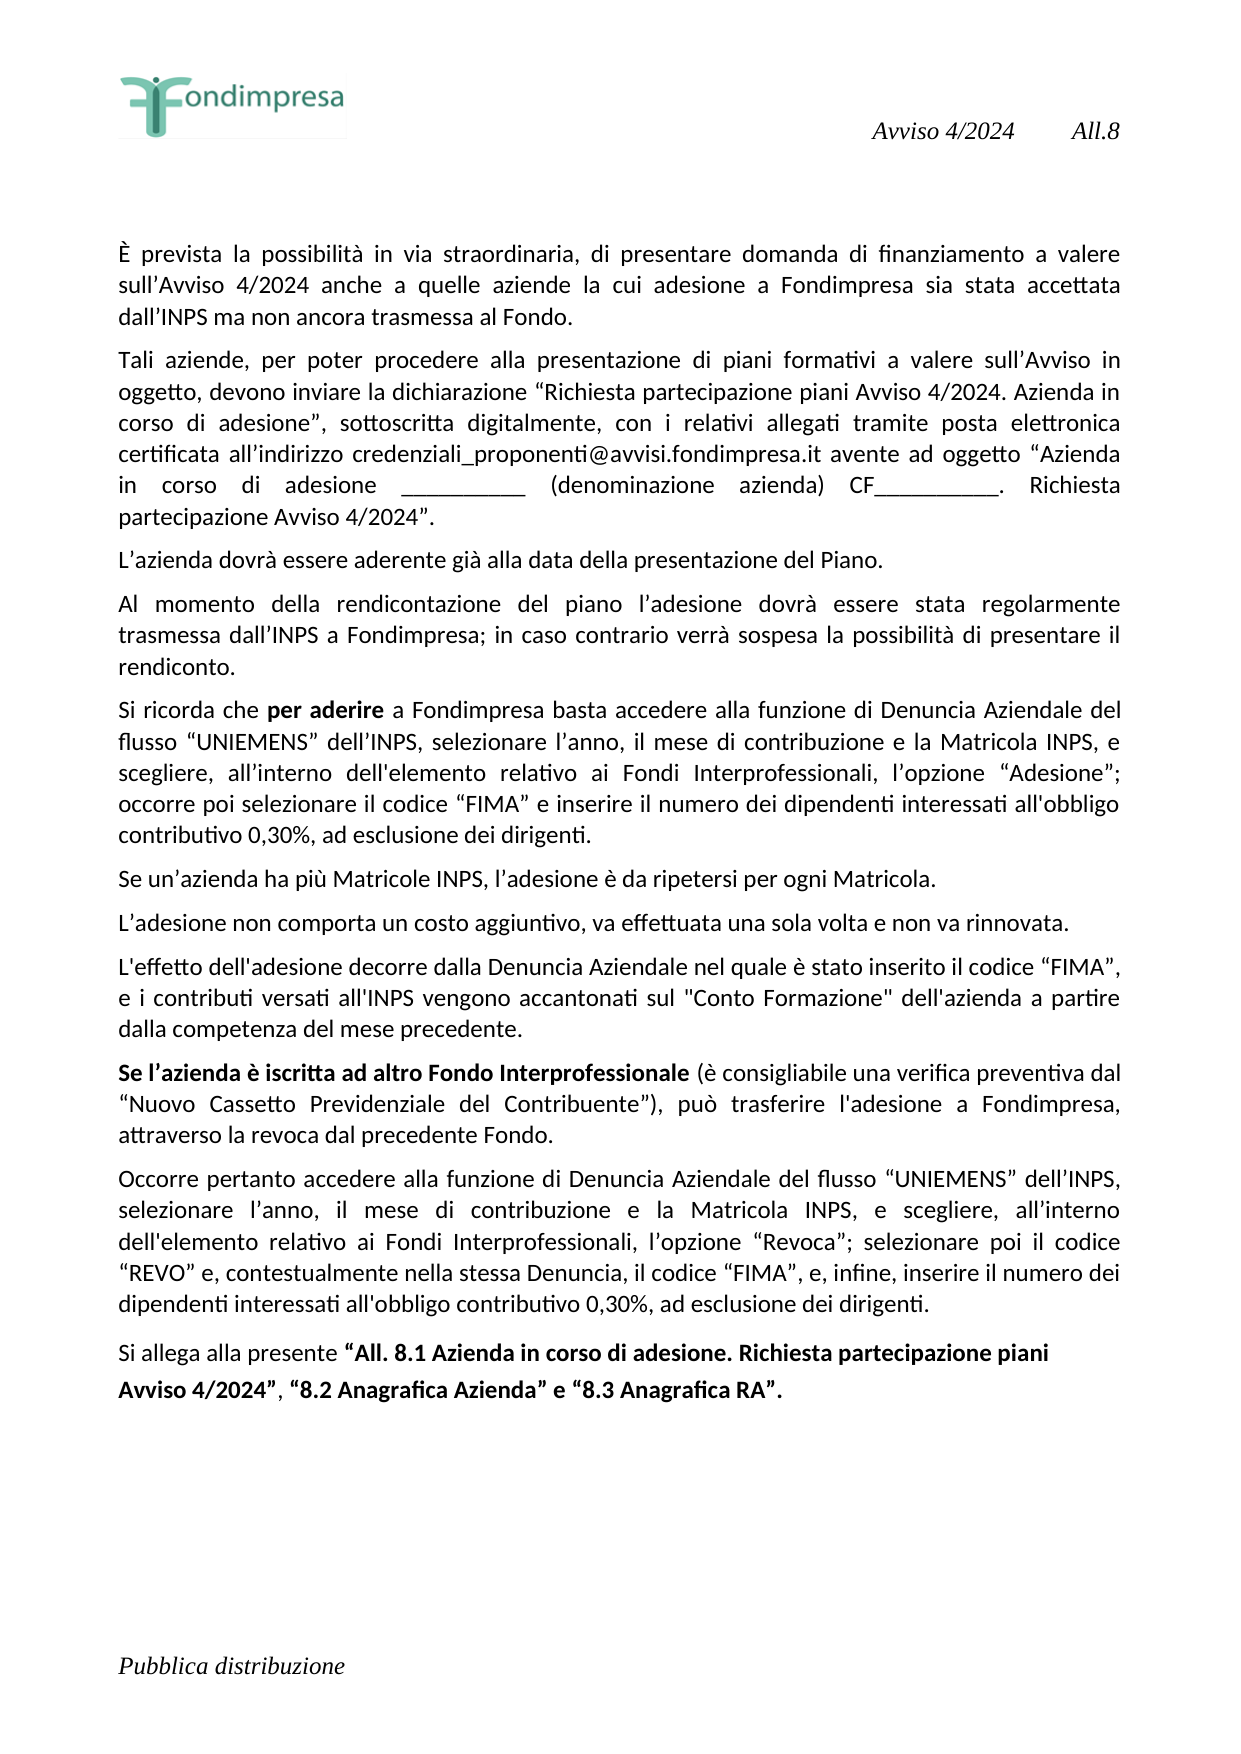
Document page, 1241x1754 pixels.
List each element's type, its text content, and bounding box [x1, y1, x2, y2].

text L'effetto dell'adesione decorre dalla Denuncia Aziendale nel quale è stato inserito il codice “FIMA”, e i contributi versati all'INPS vengono accantonati sul "Conto Formazione" dell'azienda a partire dalla competenza del mese precedente. [118, 950, 1122, 1044]
text Al momento della rendicontazione del piano l’adesione dovrà essere stata regolarmente trasmessa dall’INPS a Fondimpresa; in caso contrario verrà sospesa la possibilità di presentare il rendiconto. [118, 587, 1122, 681]
text Se l’azienda è iscritta ad altro Fondo Interprofessionale (è consigliabile una verifica preventiva dal “Nuovo Cassetto Previdenziale del Contribuente”), può trasferire l'adesione a Fondimpresa, attraverso la revoca dal precedente Fondo. [118, 1056, 1122, 1150]
text L’azienda dovrà essere aderente già alla data della presentazione del Piano. [118, 544, 1122, 575]
text Occorre pertanto accedere alla funzione di Denuncia Aziendale del flusso “UNIEMENS” dell’INPS, selezionare l’anno, il mese di contribuzione e la Matricola INPS, e scegliere, all’interno dell'elemento relativo ai Fondi Interprofessionali, l’opzione “Revoca”; selezionare poi il codice “REVO” e, contestualmente nella stessa Denuncia, il codice “FIMA”, e, infine, inserire il numero dei dipendenti interessati all'obbligo contributivo 0,30%, ad esclusione dei dirigenti. [118, 1162, 1122, 1319]
text L’adesione non comporta un costo aggiuntivo, va effettuata una sola volta e non va rinnovata. [118, 906, 1122, 937]
text Si ricorda che per aderire a Fondimpresa basta accedere alla funzione di Denuncia Aziendale del flusso “UNIEMENS” dell’INPS, selezionare l’anno, il mese di contribuzione e la Matricola INPS, e scegliere, all’interno dell'elemento relativo ai Fondi Interprofessionali, l’opzione “Adesione”; occorre poi selezionare il codice “FIMA” e inserire il numero dei dipendenti interessati all'obbligo contributivo 0,30%, ad esclusione dei dirigenti. [118, 694, 1122, 850]
text Si allega alla presente “All. 8.1 Azienda in corso di adesione. Richiesta partecipazione piani Avviso 4/2024”, “8.2 Anagrafica Azienda” e “8.3 Anagrafica RA”. [118, 1331, 1122, 1406]
text È prevista la possibilità in via straordinaria, di presentare domanda di finanziamento a valere sull’Avviso 4/2024 anche a quelle aziende la cui adesione a Fondimpresa sia stata accettata dall’INPS ma non ancora trasmessa al Fondo. [118, 237, 1122, 331]
text Tali aziende, per poter procedere alla presentazione di piani formativi a valere sull’Avviso in oggetto, devono inviare la dichiarazione “Richiesta partecipazione piani Avviso 4/2024. Azienda in corso di adesione”, sottoscritta digitalmente, con i relativi allegati tramite posta elettronica certificata all’indirizzo credenziali_proponenti@avvisi.fondimpresa.it avente ad oggetto “Azienda in corso di adesione __________ (denominazione azienda) CF__________. Richiesta partecipazione Avviso 4/2024”. [118, 344, 1122, 531]
text Se un’azienda ha più Matricole INPS, l’adesione è da ripetersi per ogni Matricola. [118, 862, 1122, 894]
picture [118, 73, 348, 140]
